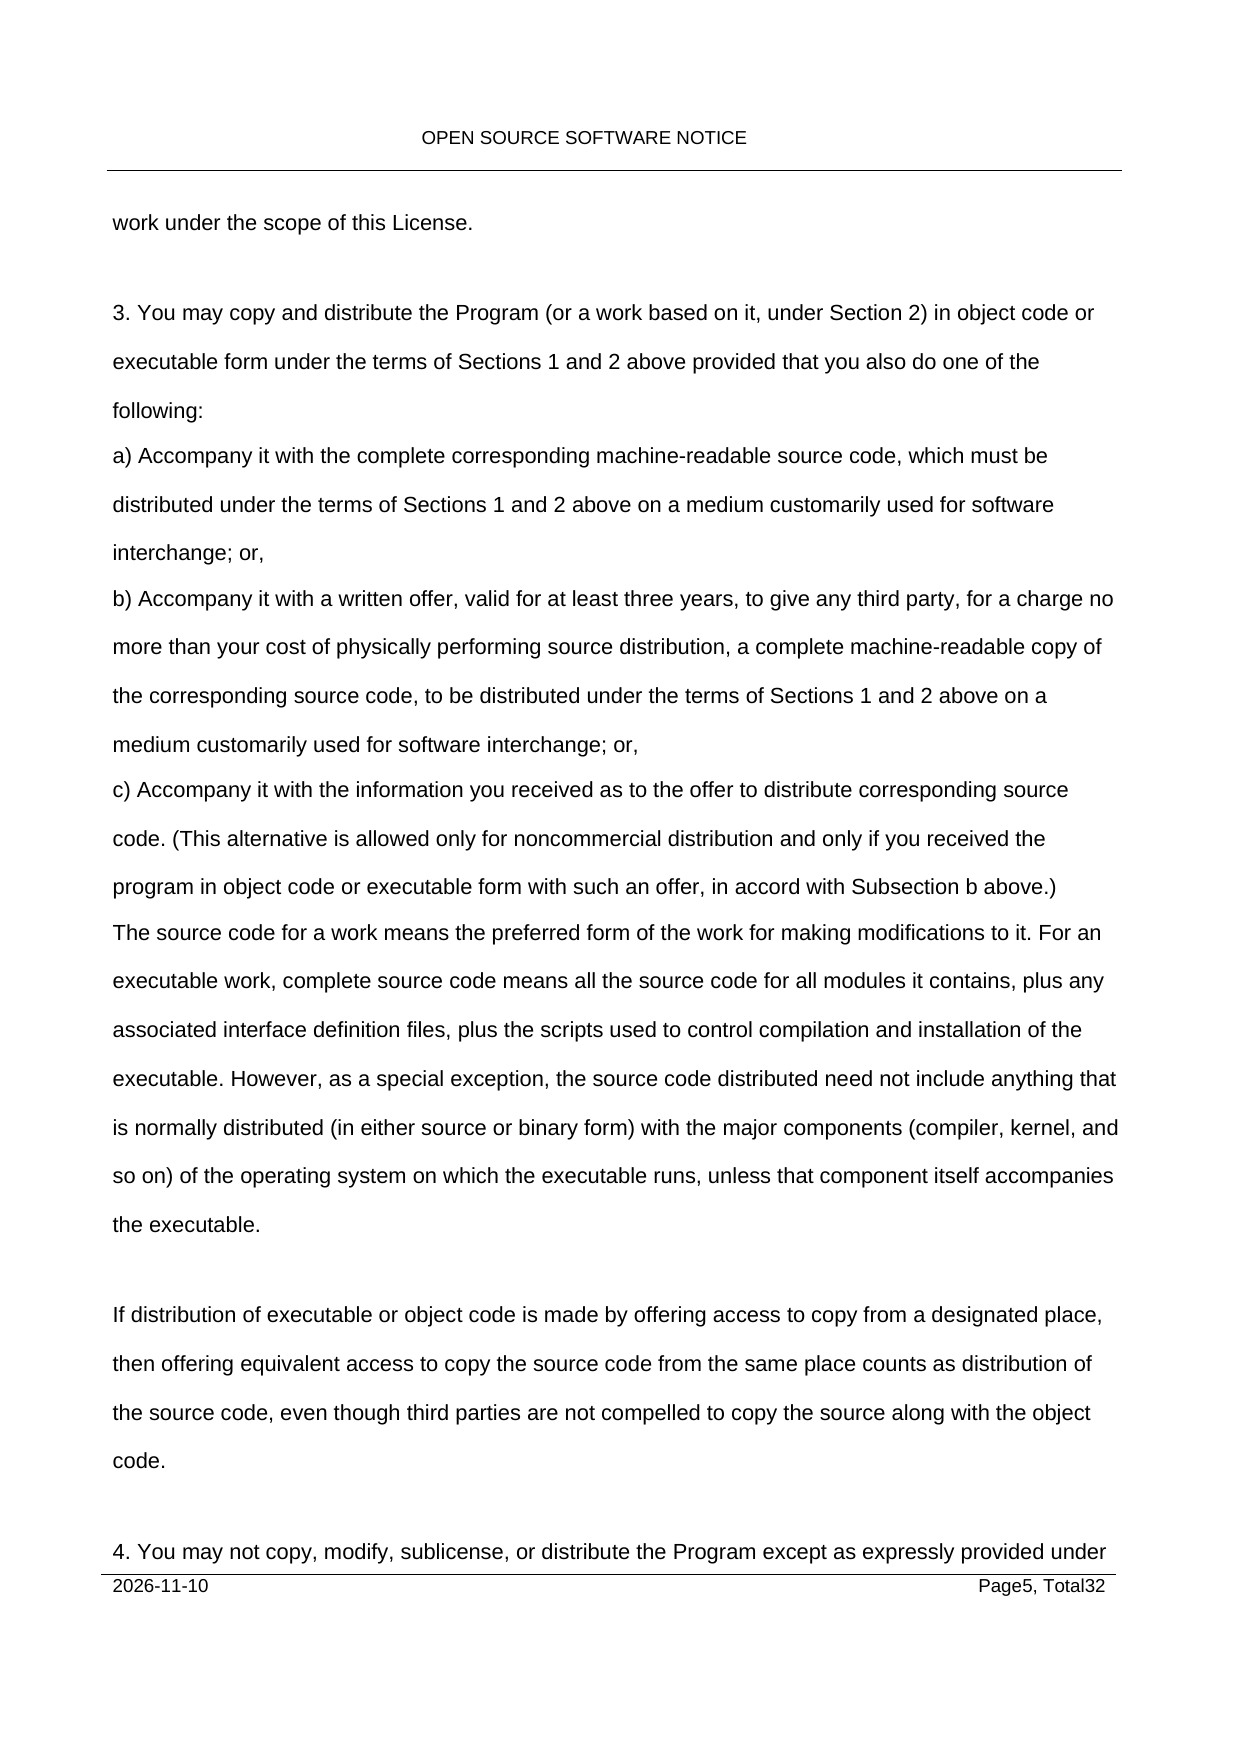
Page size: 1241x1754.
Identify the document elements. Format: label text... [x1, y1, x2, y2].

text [112, 206, 1128, 239]
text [112, 1535, 1128, 1567]
text 3. You may copy and distribute the Program (or a work based on it, under Section 2) in object code or executable form under the terms of Sections 1 and 2 above provided that you also do one of the following: [112, 297, 1128, 427]
text The source code for a work means the preferred form of the work for making modifications to it. For an executable work, complete source code means all the source code for all modules it contains, plus any associated interface definition files, plus the scripts used to control compilation and installation of the executable. However, as a special exception, the source code distributed need not include anything that is normally distributed (in either source or binary form) with the major components (compiler, kernel, and so on) of the operating system on which the executable runs, unless that component itself accompanies the executable. [112, 916, 1128, 1241]
text b) Accompany it with a written offer, valid for at least three years, to give any third party, for a charge no more than your cost of physically performing source distribution, a complete machine-readable copy of the corresponding source code, to be distributed under the terms of Sections 1 and 2 above on a medium customarily used for software interchange; or, [112, 582, 1128, 761]
text c) Accompany it with the information you received as to the offer to distribute corresponding source code. (This alternative is allowed only for noncommercial distribution and only if you received the program in object code or executable form with such an offer, in accord with Subsection b above.) [112, 773, 1128, 903]
text a) Accompany it with the complete corresponding machine-readable source code, which must be distributed under the terms of Sections 1 and 2 above on a medium customarily used for software interchange; or, [112, 439, 1128, 569]
text If distribution of executable or object code is made by offering access to copy from a designated place, then offering equivalent access to copy the source code from the same place counts as distribution of the source code, even though third parties are not compelled to copy the source along with the object code. [112, 1298, 1128, 1477]
